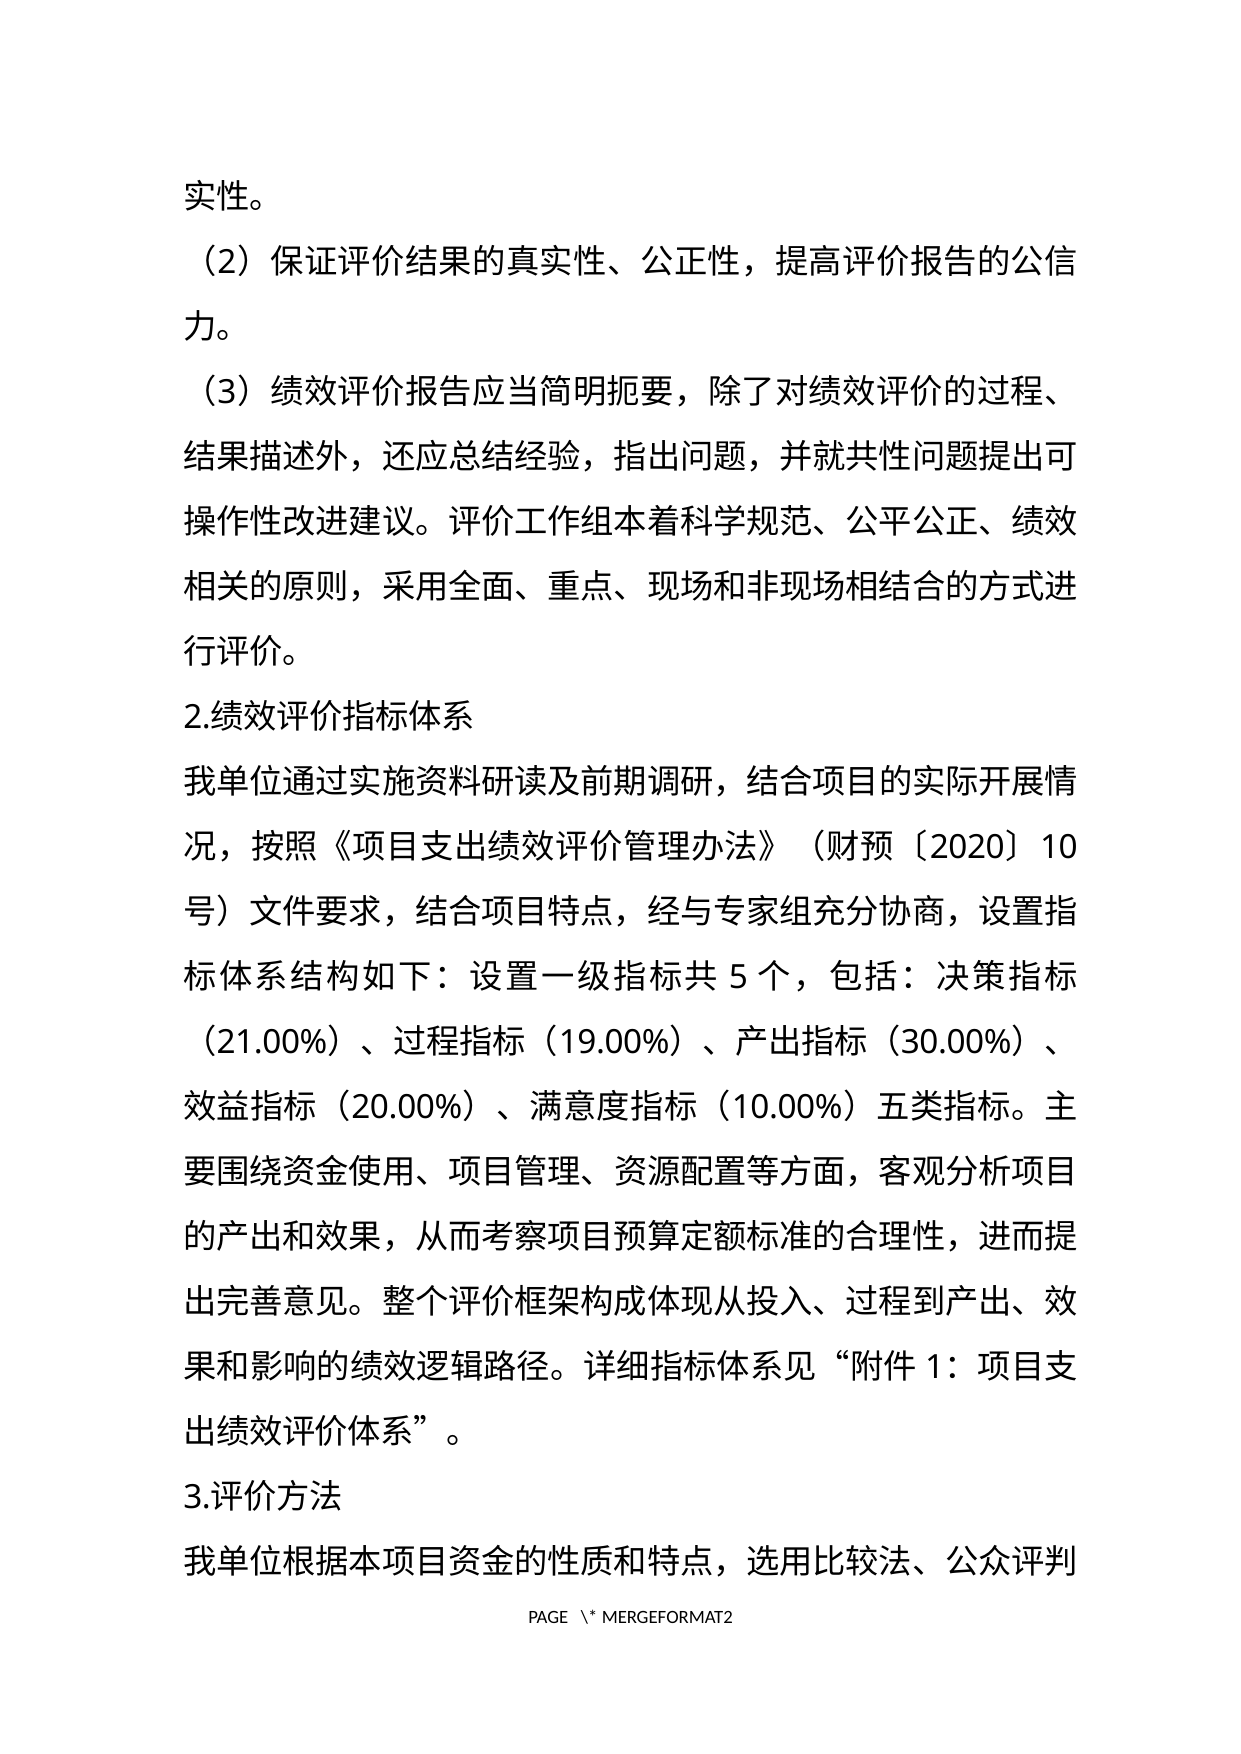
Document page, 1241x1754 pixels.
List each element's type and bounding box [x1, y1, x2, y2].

text [183, 162, 1078, 1592]
